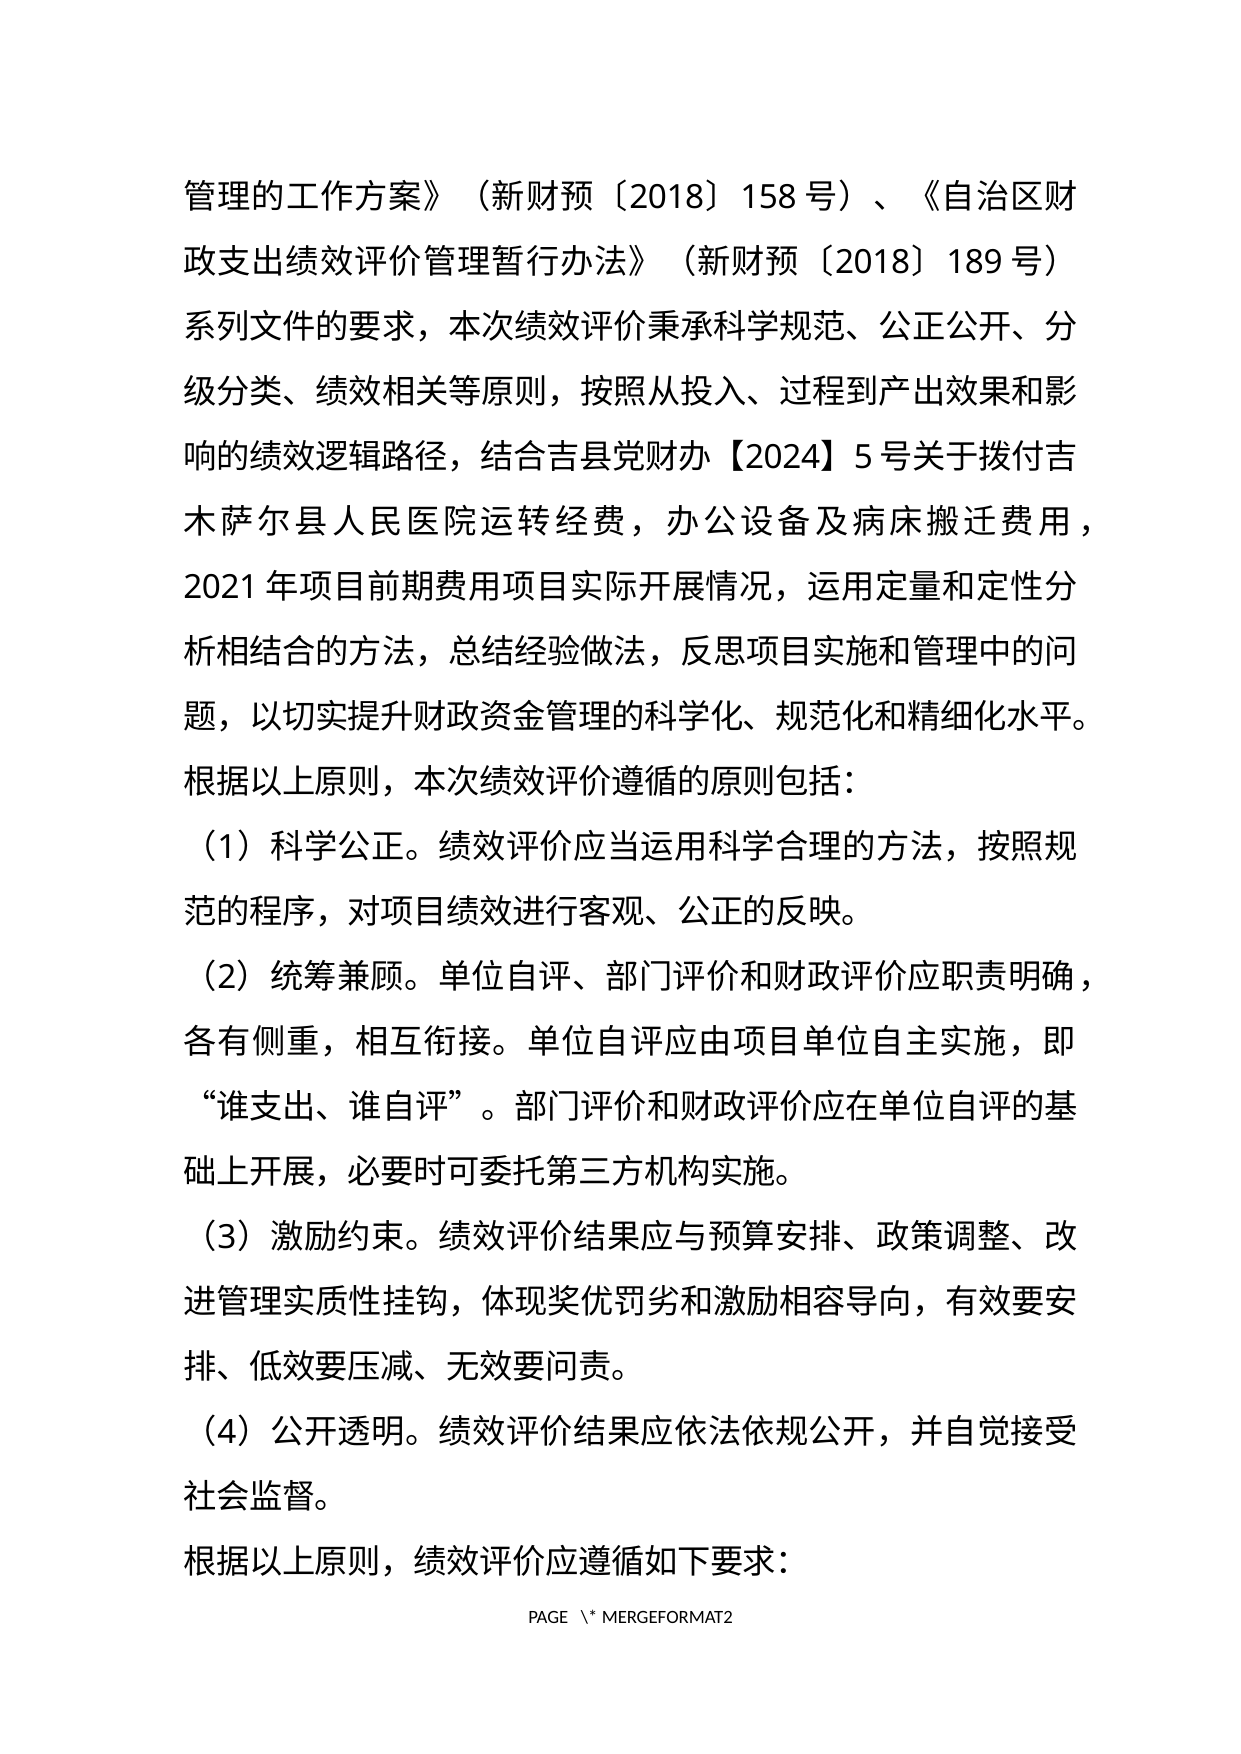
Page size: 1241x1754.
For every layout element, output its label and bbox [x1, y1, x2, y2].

text [183, 162, 1078, 1592]
